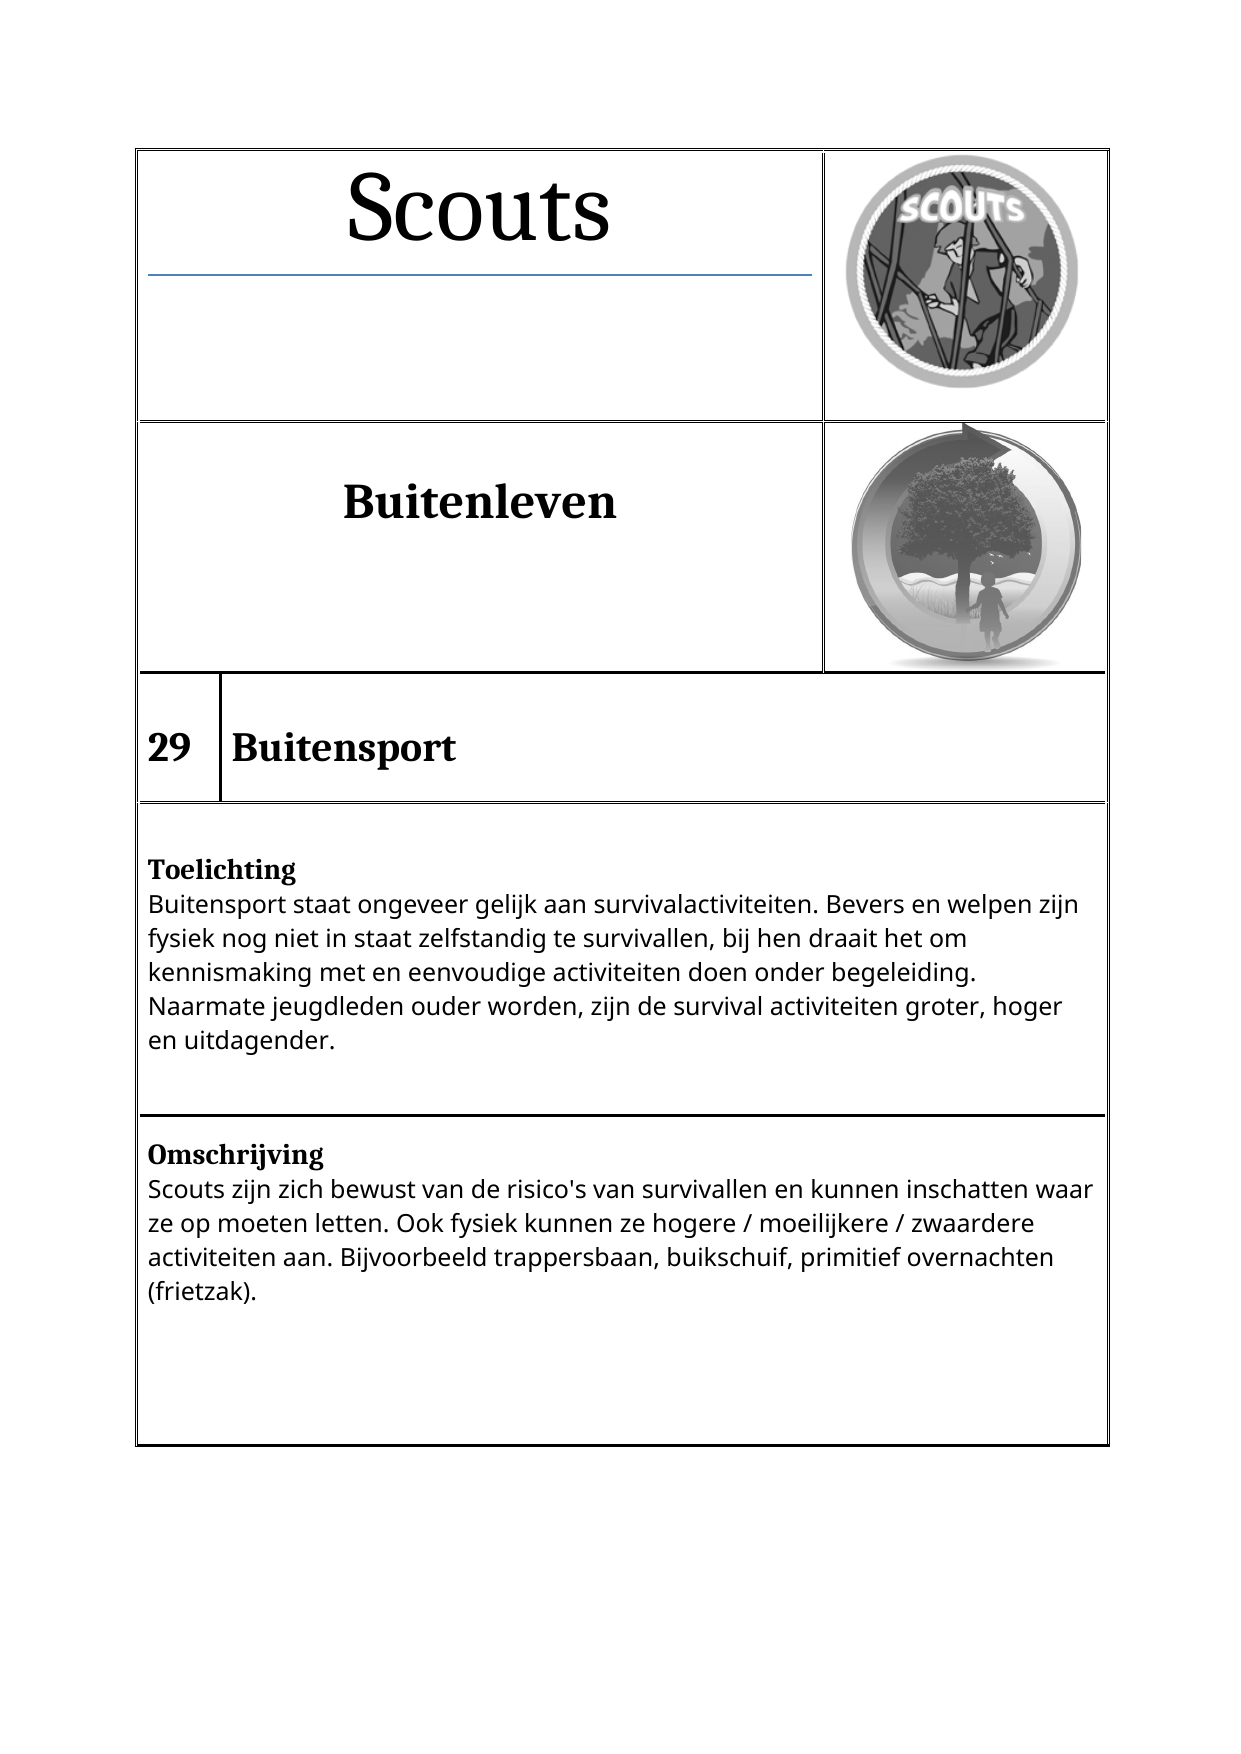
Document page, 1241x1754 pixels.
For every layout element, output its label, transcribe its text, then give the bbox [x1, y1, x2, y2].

table_header [824, 151, 1107, 420]
table_cell Toelichting Buitensport staat ongeveer gelijk aan survivalactiviteiten. Bevers en welpen zijn fysiek nog niet in staat zelfstandig te survivallen, bij hen draait het om kennismaking met en eenvoudige activiteiten doen onder begeleiding. Naarmate jeugdleden ouder worden, zijn de survival activiteiten groter, hoger en uitdagender. [136, 801, 1108, 1114]
table_cell Buitenleven [136, 420, 824, 671]
table_cell Omschrijving Scouts zijn zich bewust van de risico's van survivallen en kunnen inschatten waar ze op moeten letten. Ook fysiek kunnen ze hogere / moeilijkere / zwaardere activiteiten aan. Bijvoorbeeld trappersbaan, buikschuif, primitief overnachten (frietzak). [138, 1114, 1107, 1444]
table_cell Buitensport [222, 671, 1107, 801]
table_cell 29 [138, 671, 219, 801]
table_cell [824, 420, 1108, 671]
picture [851, 423, 1082, 671]
table_header Scouts [138, 151, 824, 420]
